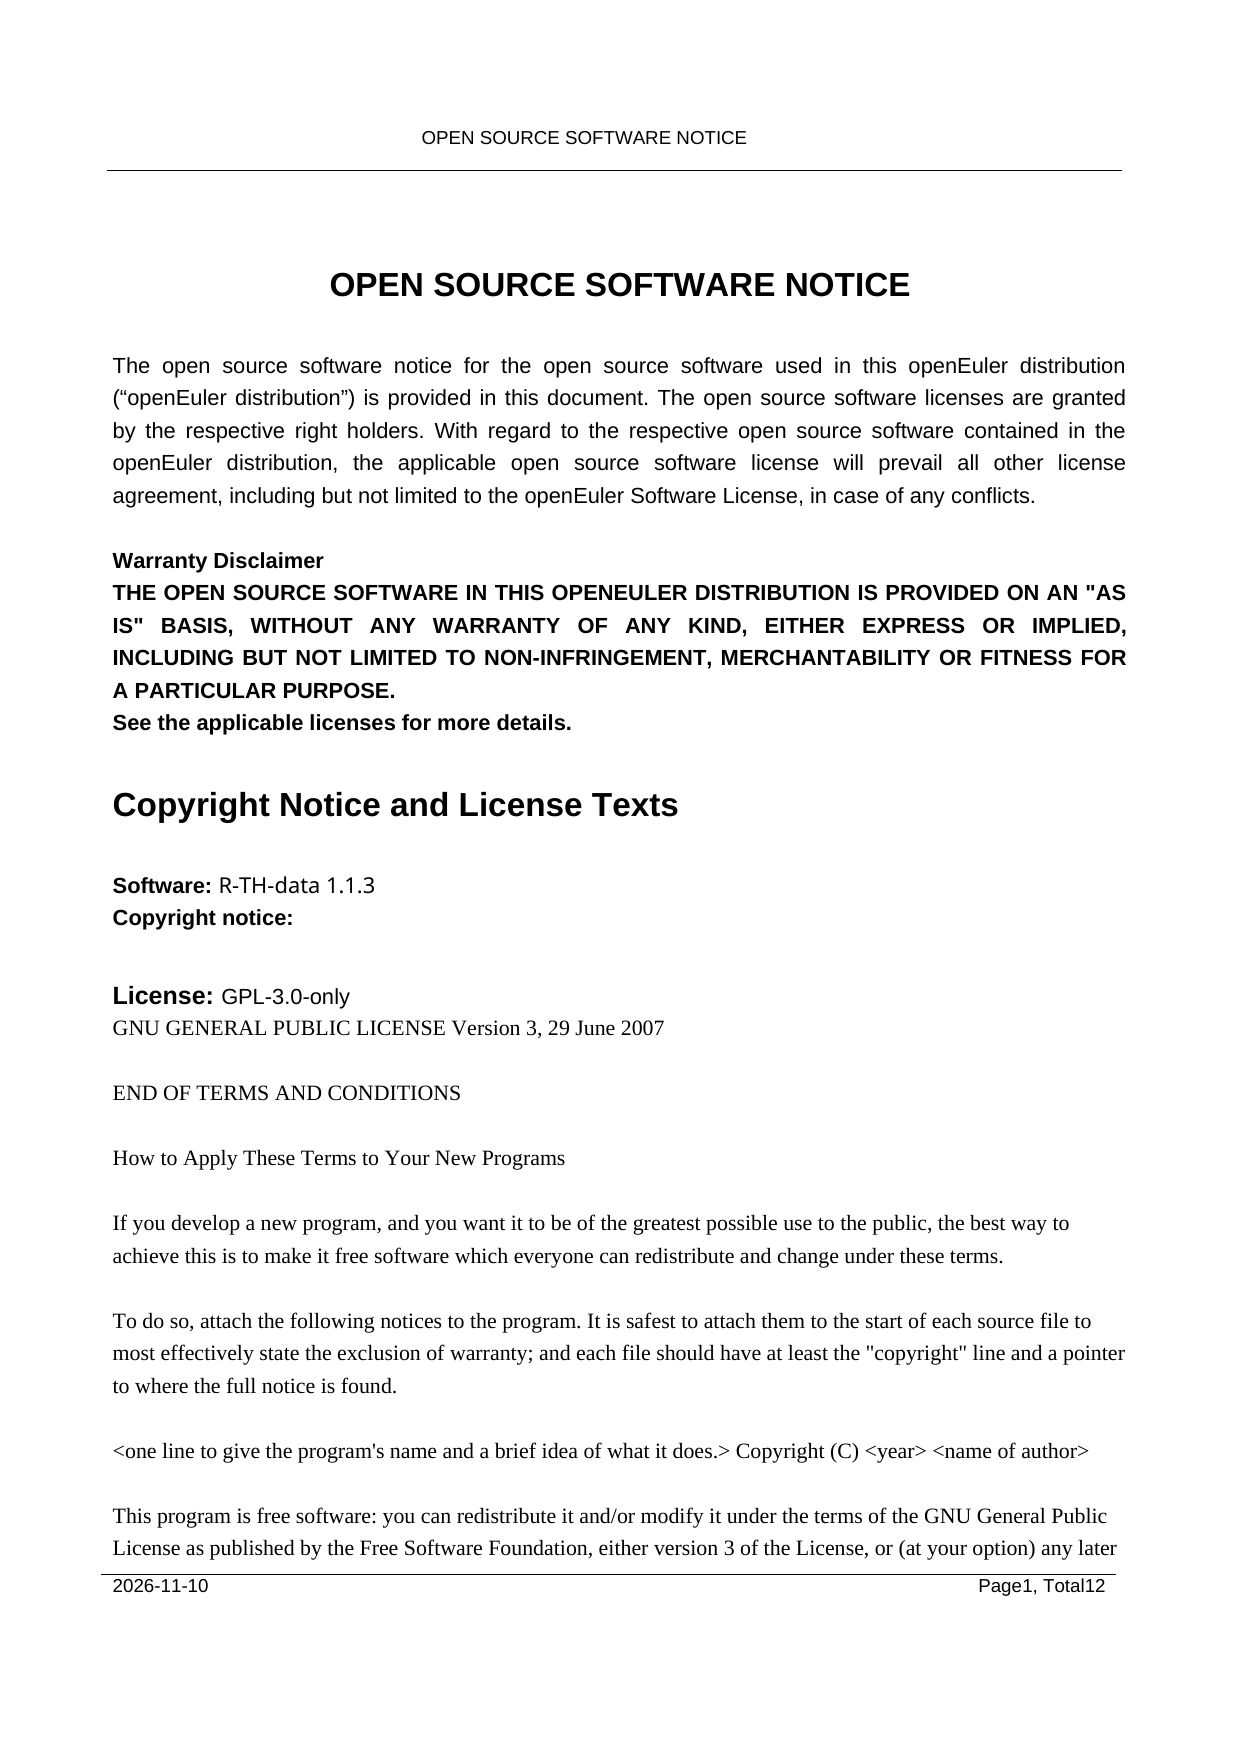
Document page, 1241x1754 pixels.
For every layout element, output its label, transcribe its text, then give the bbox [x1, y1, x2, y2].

text License: GPL-3.0-only [112, 979, 1128, 1012]
title Software: R-TH-data 1.1.3 [112, 869, 1128, 901]
text Copyright Notice and License Texts [112, 771, 1128, 836]
text Copyright notice: [112, 901, 1128, 934]
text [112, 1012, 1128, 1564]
text THE OPEN SOURCE SOFTWARE IN THIS OPENEULER DISTRIBUTION IS PROVIDED ON AN "AS IS" BASIS, WITHOUT ANY WARRANTY OF ANY KIND, EITHER EXPRESS OR IMPLIED, INCLUDING BUT NOT LIMITED TO NON-INFRINGEMENT, MERCHANTABILITY OR FITNESS FOR A PARTICULAR PURPOSE. See the applicable licenses for more details. [112, 576, 1128, 739]
text The open source software notice for the open source software used in this openEuler distribution (“openEuler distribution”) is provided in this document. The open source software licenses are granted by the respective right holders. With regard to the respective open source software contained in the openEuler distribution, the applicable open source software license will prevail all other license agreement, including but not limited to the openEuler Software License, in case of any conflicts. [112, 349, 1128, 511]
text Warranty Disclaimer [112, 544, 1128, 576]
text OPEN SOURCE SOFTWARE NOTICE [112, 251, 1128, 316]
